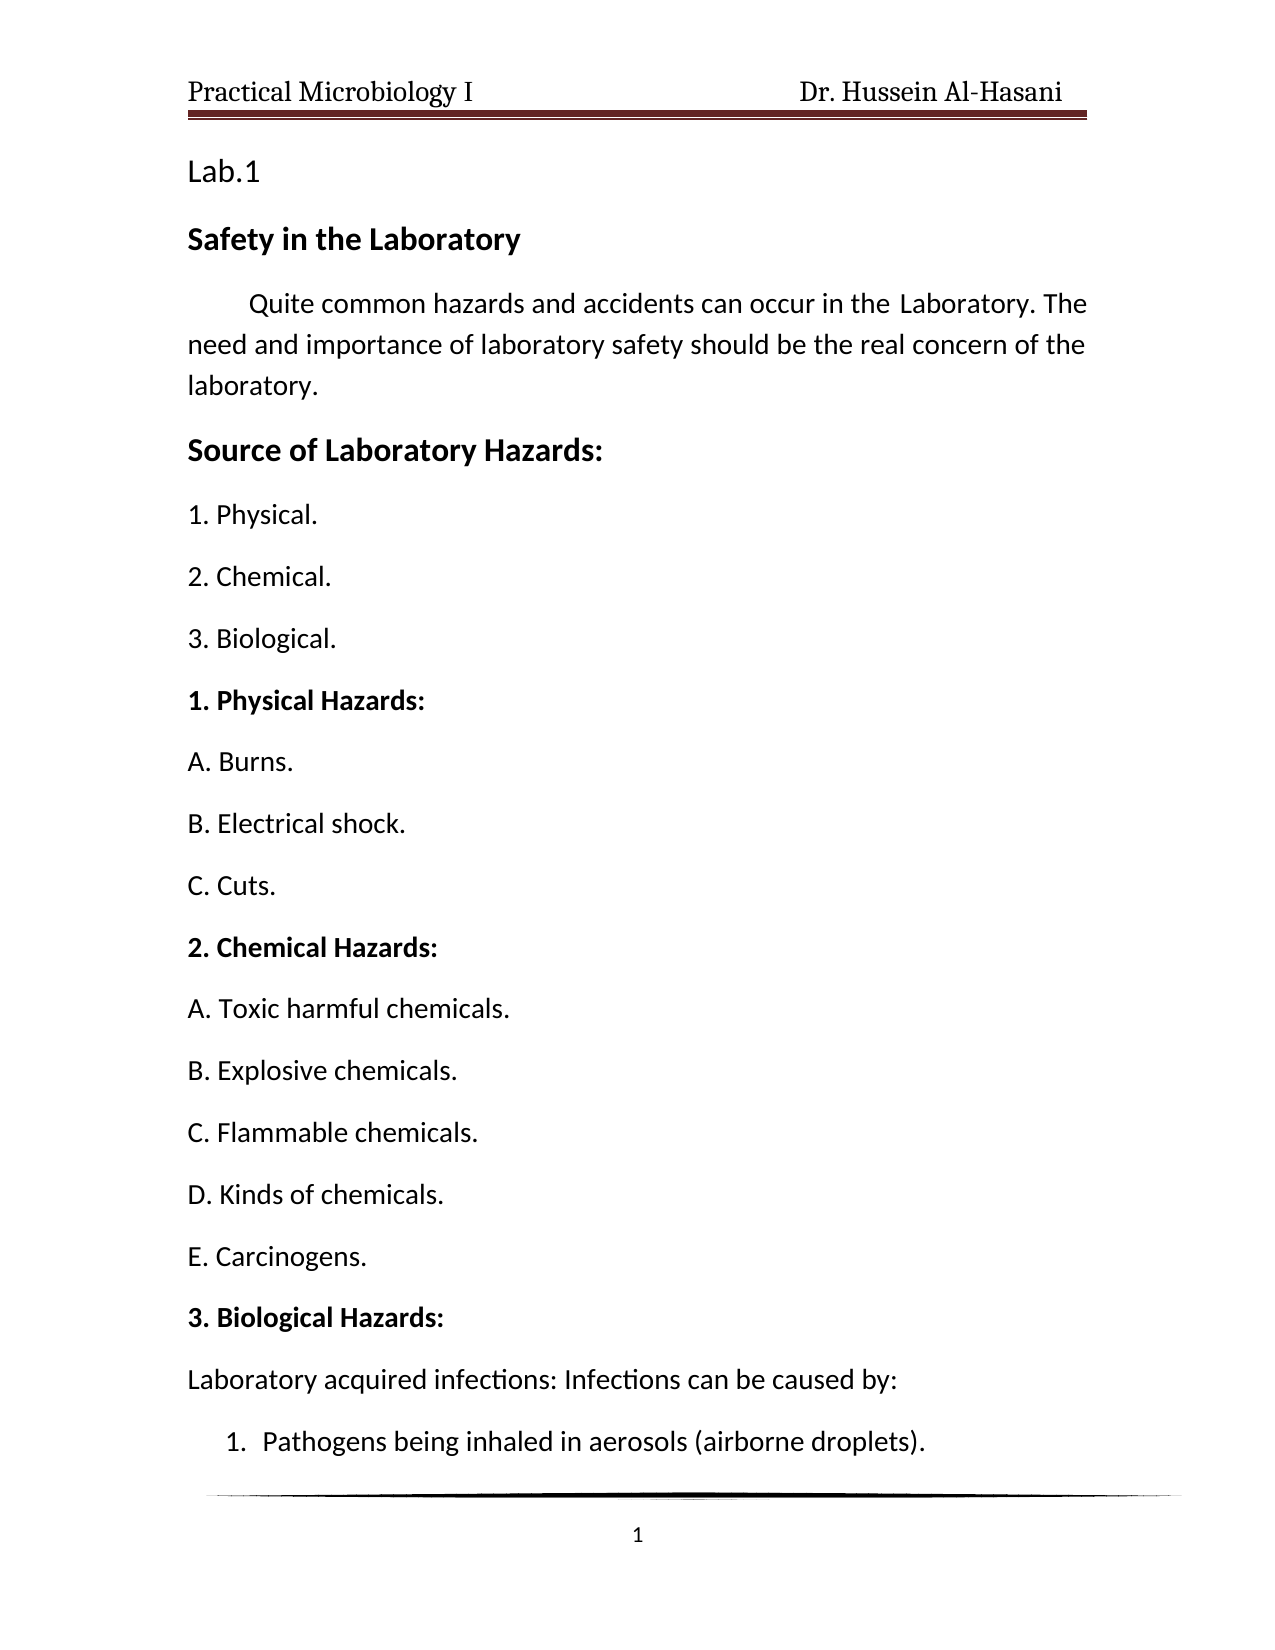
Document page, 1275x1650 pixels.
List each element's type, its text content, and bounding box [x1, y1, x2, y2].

text 2. Chemical Hazards: [187, 929, 1087, 964]
text Laboratory acquired infections: Infections can be caused by: [187, 1361, 1087, 1397]
text A. Burns. [187, 743, 1087, 779]
text 1. Physical. [187, 496, 1087, 532]
picture [206, 1492, 1182, 1500]
list Pathogens being inhaled in aerosols (airborne droplets). [225, 1423, 1087, 1459]
text C. Flammable chemicals. [187, 1114, 1087, 1150]
text E. Carcinogens. [187, 1238, 1087, 1273]
text C. Cuts. [187, 867, 1087, 903]
text A. Toxic harmful chemicals. [187, 991, 1087, 1026]
text Quite common hazards and accidents can occur in the Laboratory. The need and importance of laboratory safety should be the real concern of the laboratory. [187, 285, 1087, 403]
text 3. Biological Hazards: [187, 1299, 1087, 1335]
text Safety in the Laboratory [187, 218, 1087, 258]
text D. Kinds of chemicals. [187, 1176, 1087, 1212]
text Lab.1 [187, 150, 1087, 191]
text 2. Chemical. [187, 558, 1087, 594]
text B. Explosive chemicals. [187, 1052, 1087, 1088]
text 1. Physical Hazards: [187, 682, 1087, 717]
text 3. Biological. [187, 620, 1087, 656]
text Source of Laboratory Hazards: [187, 429, 1087, 469]
text B. Electrical shock. [187, 805, 1087, 841]
